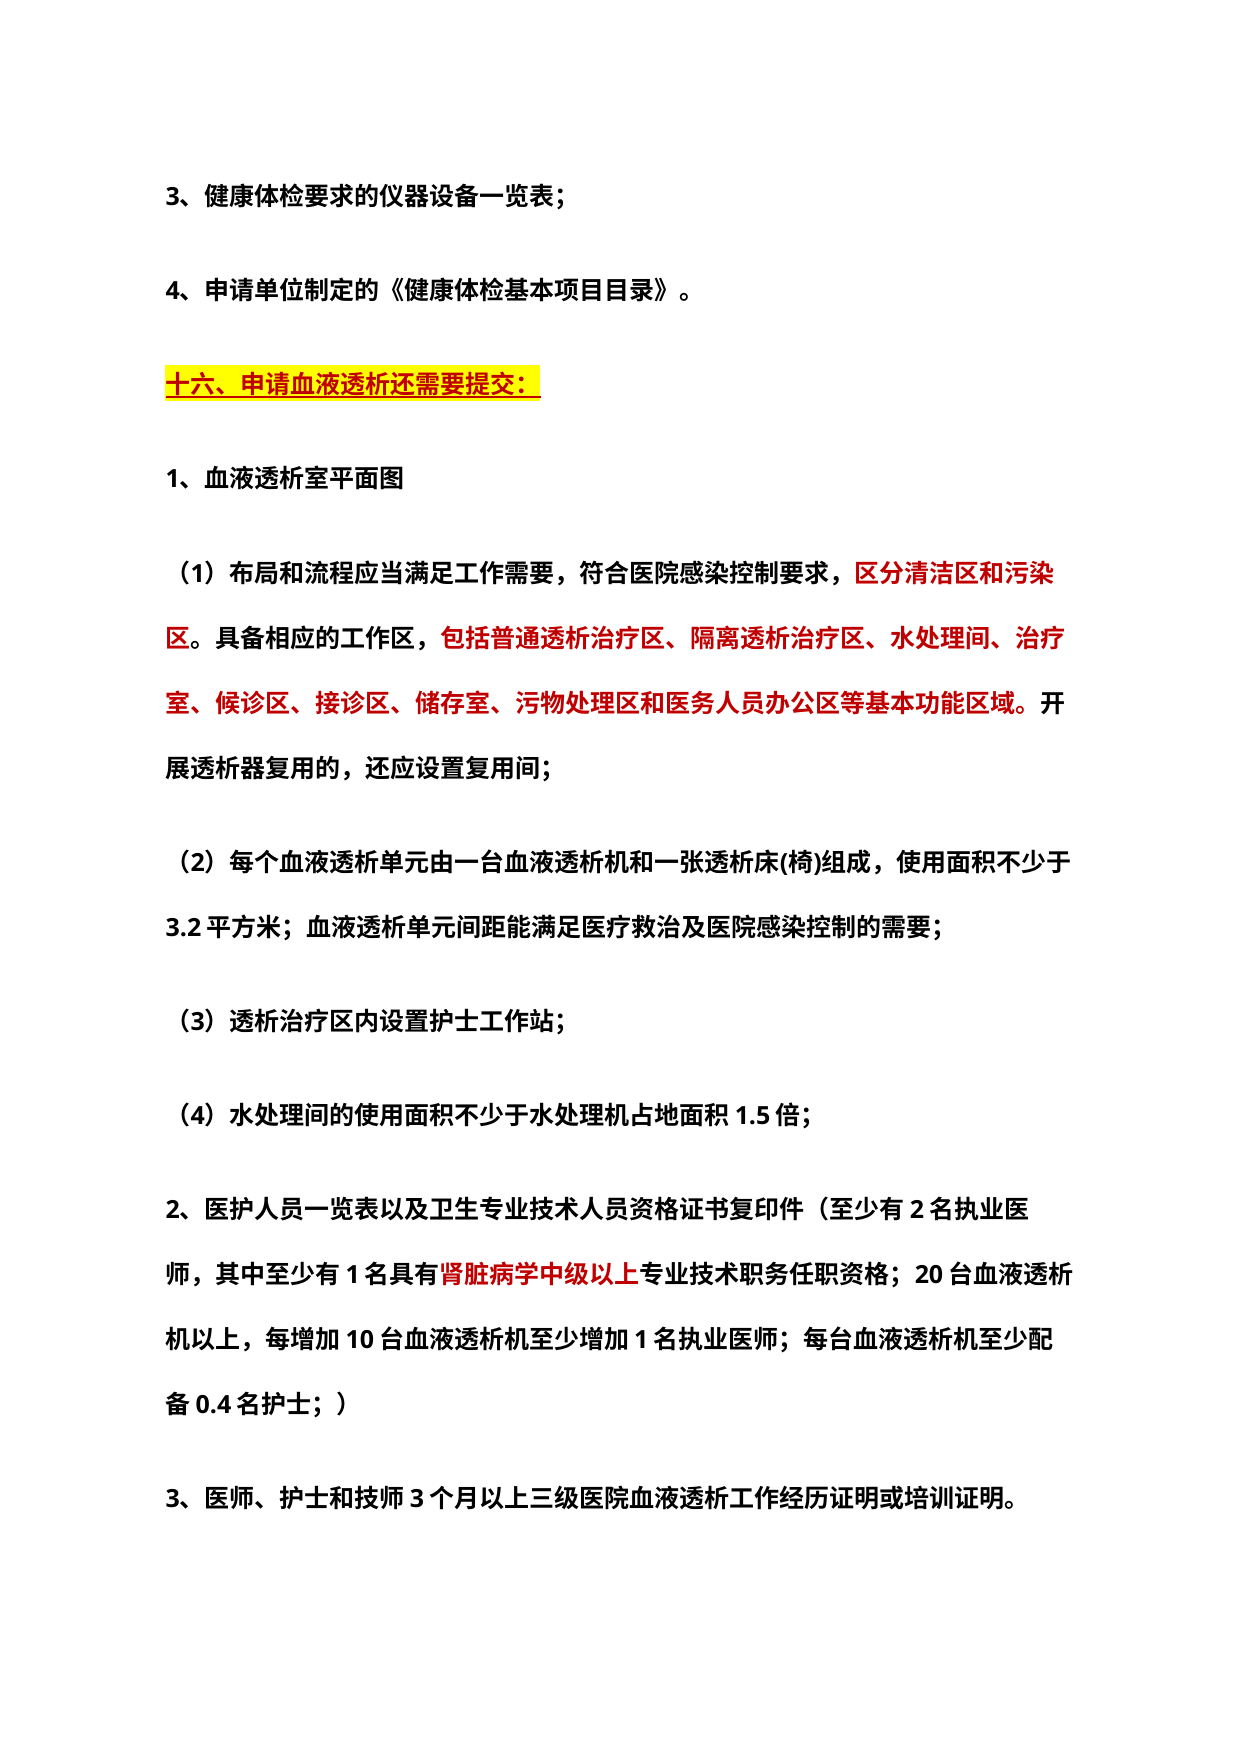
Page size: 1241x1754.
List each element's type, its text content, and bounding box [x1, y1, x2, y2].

text （3）透析治疗区内设置护士工作站； [165, 987, 1075, 1052]
text 3、医师、护士和技师3个月以上三级医院血液透析工作经历证明或培训证明。 [165, 1464, 1075, 1529]
text （1）布局和流程应当满足工作需要，符合医院感染控制要求，区分清洁区和污染区。具备相应的工作区，包括普通透析治疗区、隔离透析治疗区、水处理间、治疗室、候诊区、接诊区、储存室、污物处理区和医务人员办公区等基本功能区域。开展透析器复用的，还应设置复用间； [165, 539, 1075, 799]
text （4）水处理间的使用面积不少于水处理机占地面积1.5倍； [165, 1081, 1075, 1146]
text 4、申请单位制定的《健康体检基本项目目录》。 [165, 256, 1075, 321]
text 3、健康体检要求的仪器设备一览表； [165, 162, 1075, 227]
text 2、医护人员一览表以及卫生专业技术人员资格证书复印件（至少有2名执业医师，其中至少有1名具有肾脏病学中级以上专业技术职务任职资格；20台血液透析机以上，每增加10台血液透析机至少增加1名执业医师；每台血液透析机至少配备0.4名护士；） [165, 1175, 1075, 1435]
text 1、血液透析室平面图 [165, 444, 1075, 509]
text 十六、申请血液透析还需要提交： [165, 350, 1075, 415]
text （2）每个血液透析单元由一台血液透析机和一张透析床(椅)组成，使用面积不少于3.2平方米；血液透析单元间距能满足医疗救治及医院感染控制的需要； [165, 828, 1075, 958]
